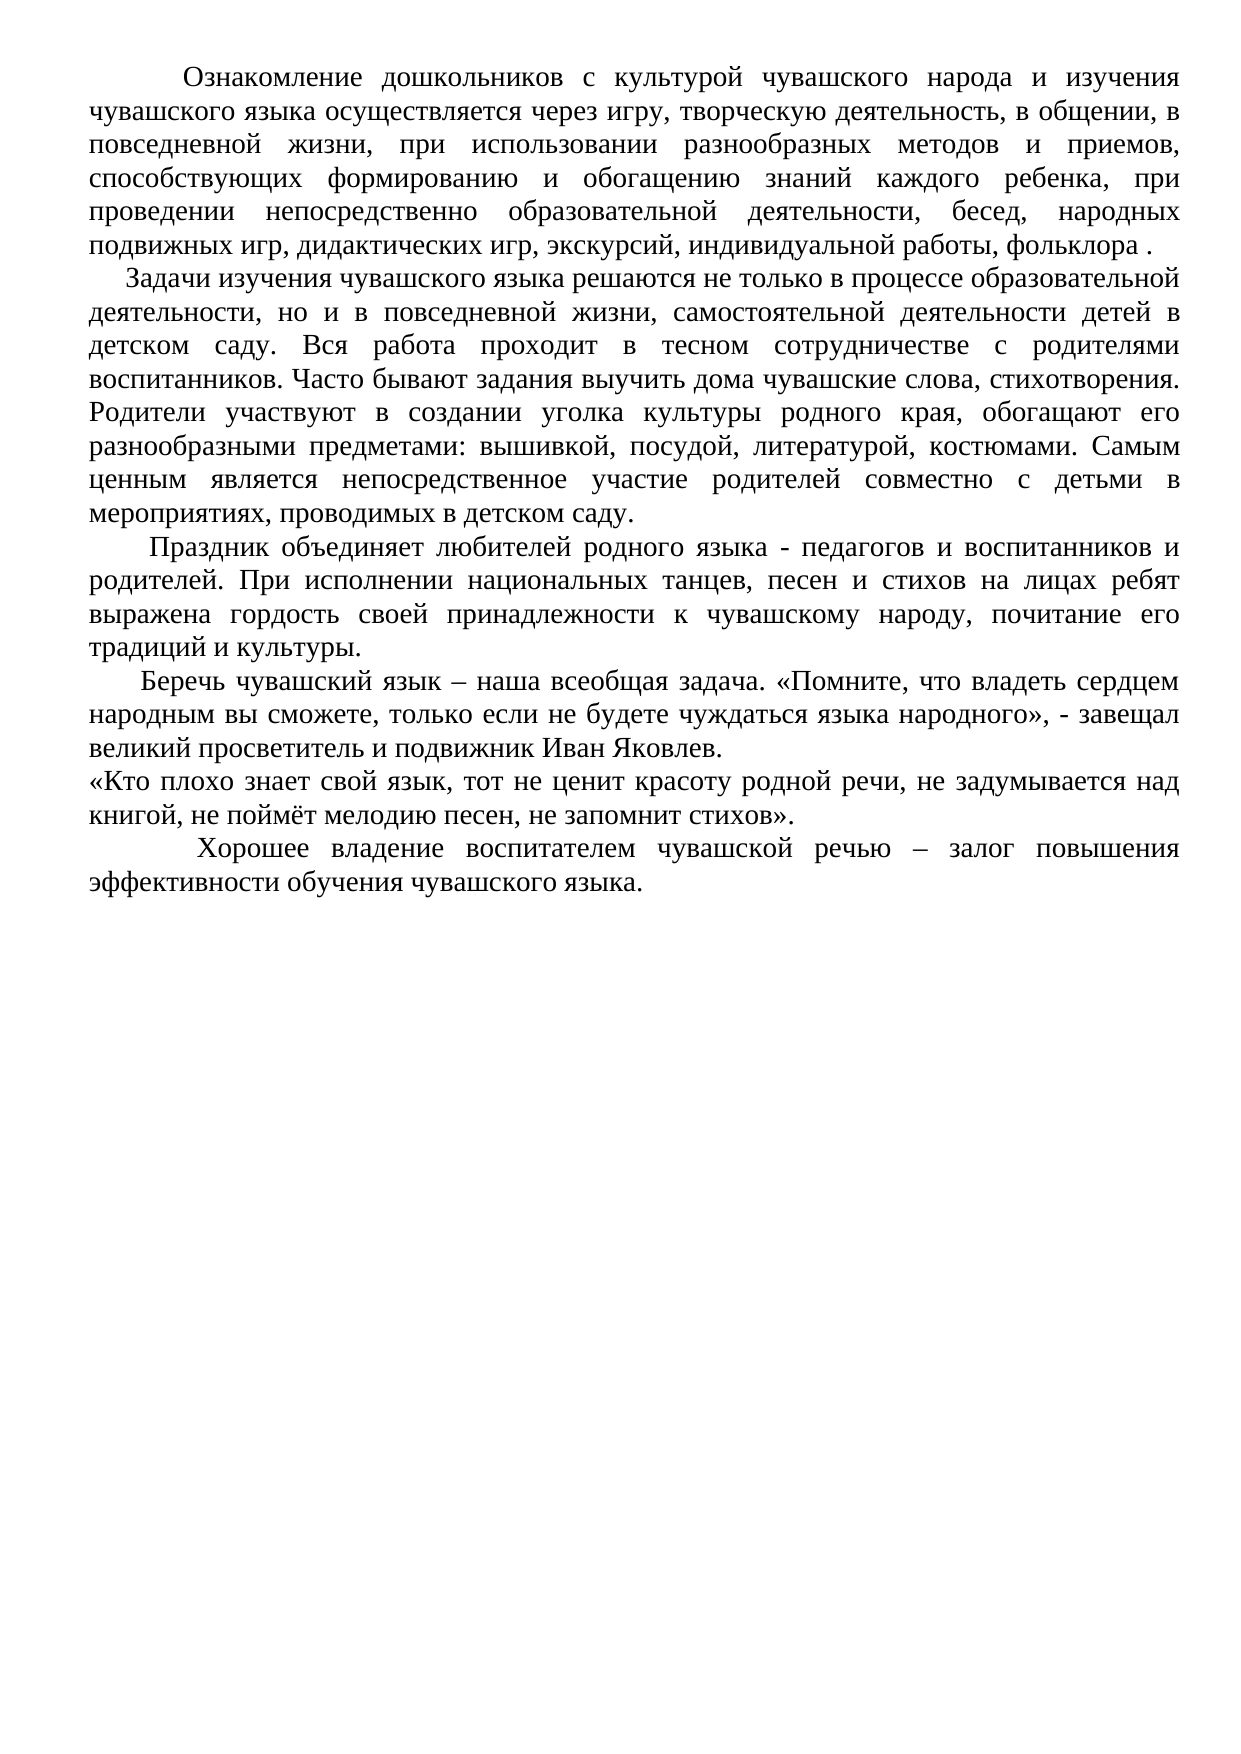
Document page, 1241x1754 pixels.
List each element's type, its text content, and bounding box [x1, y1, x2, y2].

text Праздник объединяет любителей родного языка - педагогов и воспитанников и родителей. При исполнении национальных танцев, песен и стихов на лицах ребят выражена гордость своей принадлежности к чувашскому народу, почитание его традиций и культуры. [89, 529, 1181, 663]
text Задачи изучения чувашского языка решаются не только в процессе образовательной деятельности, но и в повседневной жизни, самостоятельной деятельности детей в детском саду. Вся работа проходит в тесном сотрудничестве с родителями воспитанников. Часто бывают задания выучить дома чувашские слова, стихотворения. Родители участвуют в создании уголка культуры родного края, обогащают его разнообразными предметами: вышивкой, посудой, литературой, костюмами. Самым ценным является непосредственное участие родителей совместно с детьми в мероприятиях, проводимых в детском саду. [89, 260, 1181, 529]
text Ознакомление дошкольников с культурой чувашского народа и изучения чувашского языка осуществляется через игру, творческую деятельность, в общении, в повседневной жизни, при использовании разнообразных методов и приемов, способствующих формированию и обогащению знаний каждого ребенка, при проведении непосредственно образовательной деятельности, бесед, народных подвижных игр, дидактических игр, экскурсий, индивидуальной работы, фольклора . [89, 59, 1181, 260]
text Беречь чувашский язык – наша всеобщая задача. «Помните, что владеть сердцем народным вы сможете, только если не будете чуждаться языка народного», - завещал великий просветитель и подвижник Иван Яковлев. [89, 663, 1181, 763]
text «Кто плохо знает свой язык, тот не ценит красоту родной речи, не задумывается над книгой, не поймёт мелодию песен, не запомнит стихов». [89, 763, 1181, 831]
text Хорошее владение воспитателем чувашской речью – залог повышения эффективности обучения чувашского языка. [89, 831, 1181, 898]
